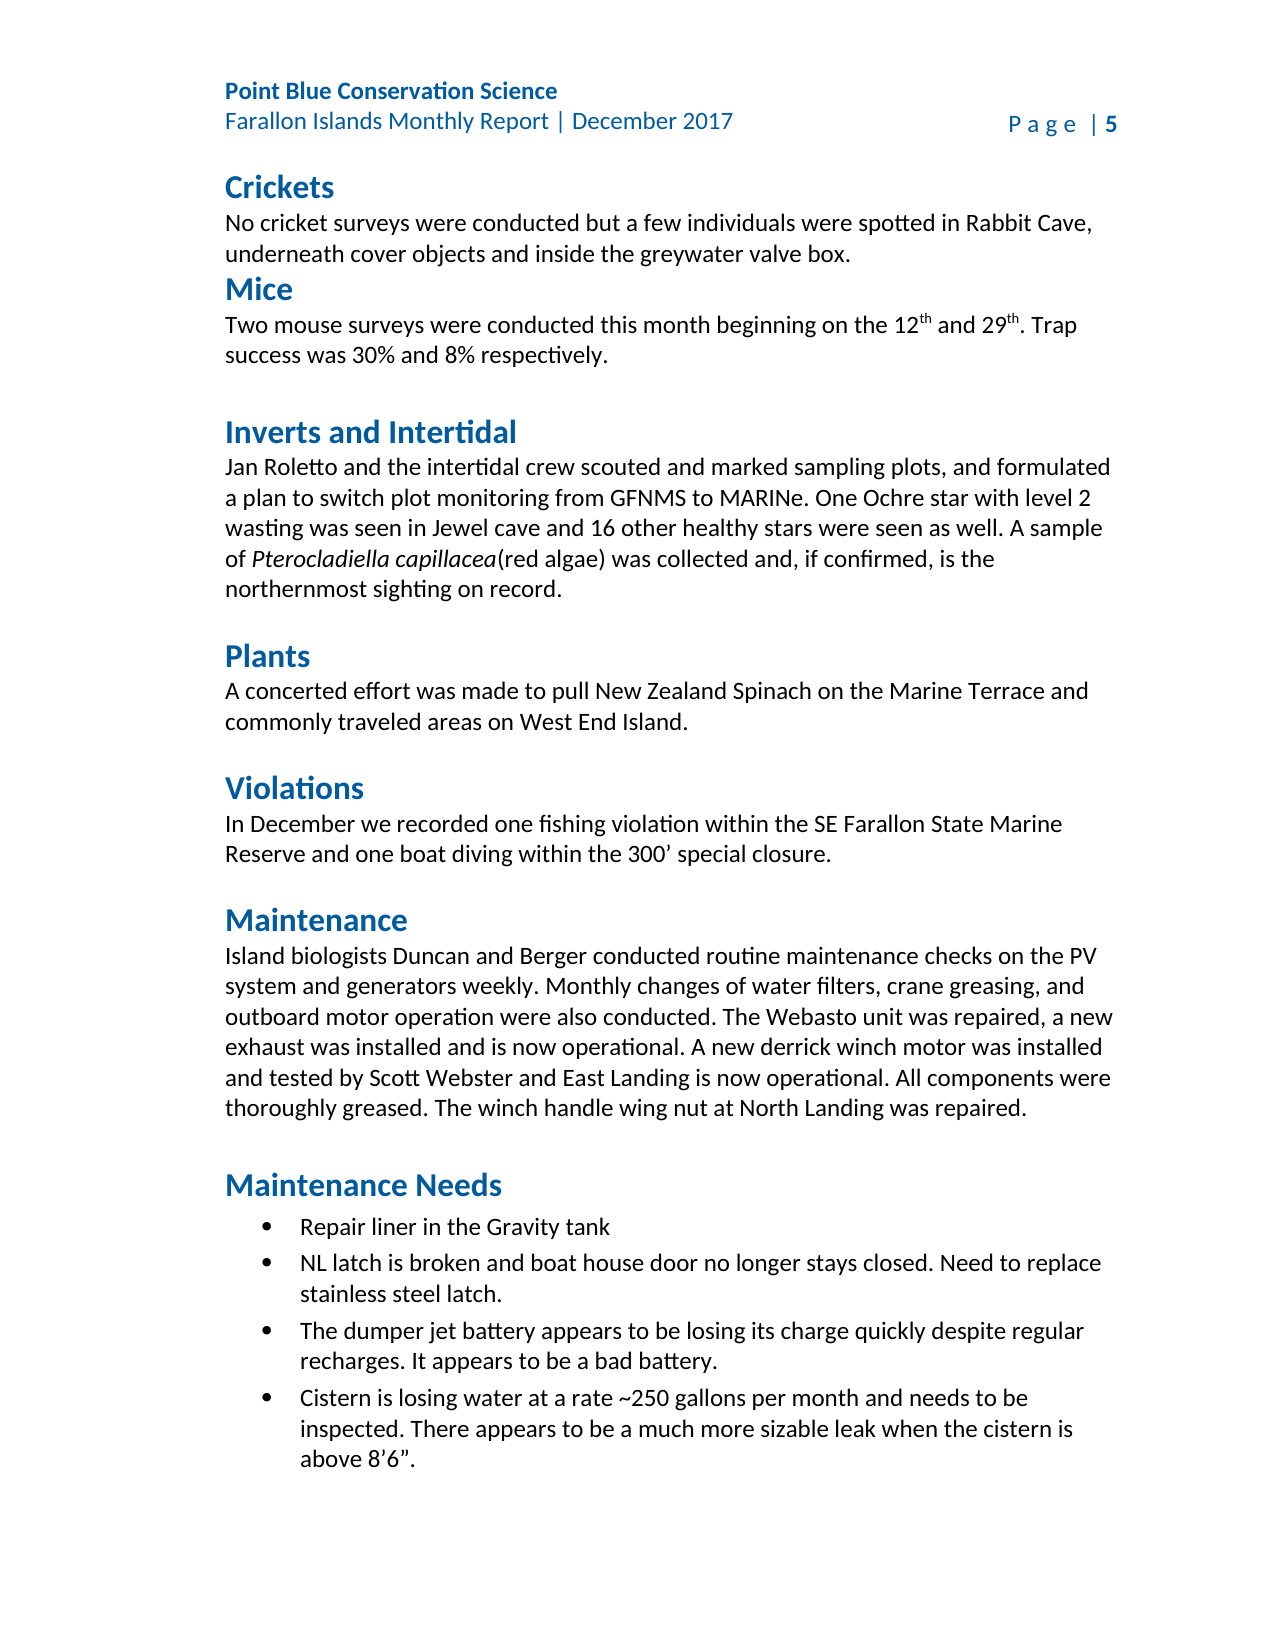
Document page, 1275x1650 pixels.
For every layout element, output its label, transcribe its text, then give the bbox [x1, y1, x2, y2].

text No cricket surveys were conducted but a few individuals were spotted in Rabbit Cave, underneath cover objects and inside the greywater valve box. [225, 207, 1125, 268]
text In December we recorded one fishing violation within the SE Farallon State Marine Reserve and one boat diving within the 300’ special closure. [225, 808, 1125, 869]
text Maintenance Needs [225, 1164, 1125, 1204]
list The dumper jet battery appears to be losing its charge quickly despite regular recharges. It appears to be a bad battery. [262, 1315, 1125, 1376]
text Maintenance [225, 899, 1125, 940]
text A concerted effort was made to pull New Zealand Spinach on the Marine Terrace and commonly traveled areas on West End Island. [225, 675, 1125, 736]
text Plants [225, 635, 1125, 675]
text Violations [225, 767, 1125, 808]
list Repair liner in the Gravity tank [262, 1211, 1125, 1241]
text Island biologists Duncan and Berger conducted routine maintenance checks on the PV system and generators weekly. Monthly changes of water filters, crane greasing, and outboard motor operation were also conducted. The Webasto unit was repaired, a new exhaust was installed and is now operational. A new derrick winch motor was installed and tested by Scott Webster and East Landing is now operational. All components were thoroughly greased. The winch handle wing nut at North Landing was repaired. [225, 940, 1125, 1123]
text Two mouse surveys were conducted this month beginning on the 12th and 29th. Trap success was 30% and 8% respectively. [225, 309, 1125, 370]
list NL latch is broken and boat house door no longer stays closed. Need to replace stainless steel latch. [262, 1248, 1125, 1309]
text Crickets [225, 167, 1125, 207]
list Cistern is losing water at a rate ~250 gallons per month and needs to be inspected. There appears to be a much more sizable leak when the cistern is above 8’6”. [262, 1382, 1125, 1474]
subtitle Jan Roletto and the intertidal crew scouted and marked sampling plots, and formulated a plan to switch plot monitoring from GFNMS to MARINe. One Ochre star with level 2 wasting was seen in Jewel cave and 16 other healthy stars were seen as well. A sample of Pterocladiella capillacea(red algae) was collected and, if confirmed, is the northernmost sighting on record. [225, 452, 1125, 604]
text Inverts and Intertidal [225, 411, 1125, 452]
text Mice [225, 268, 1125, 309]
